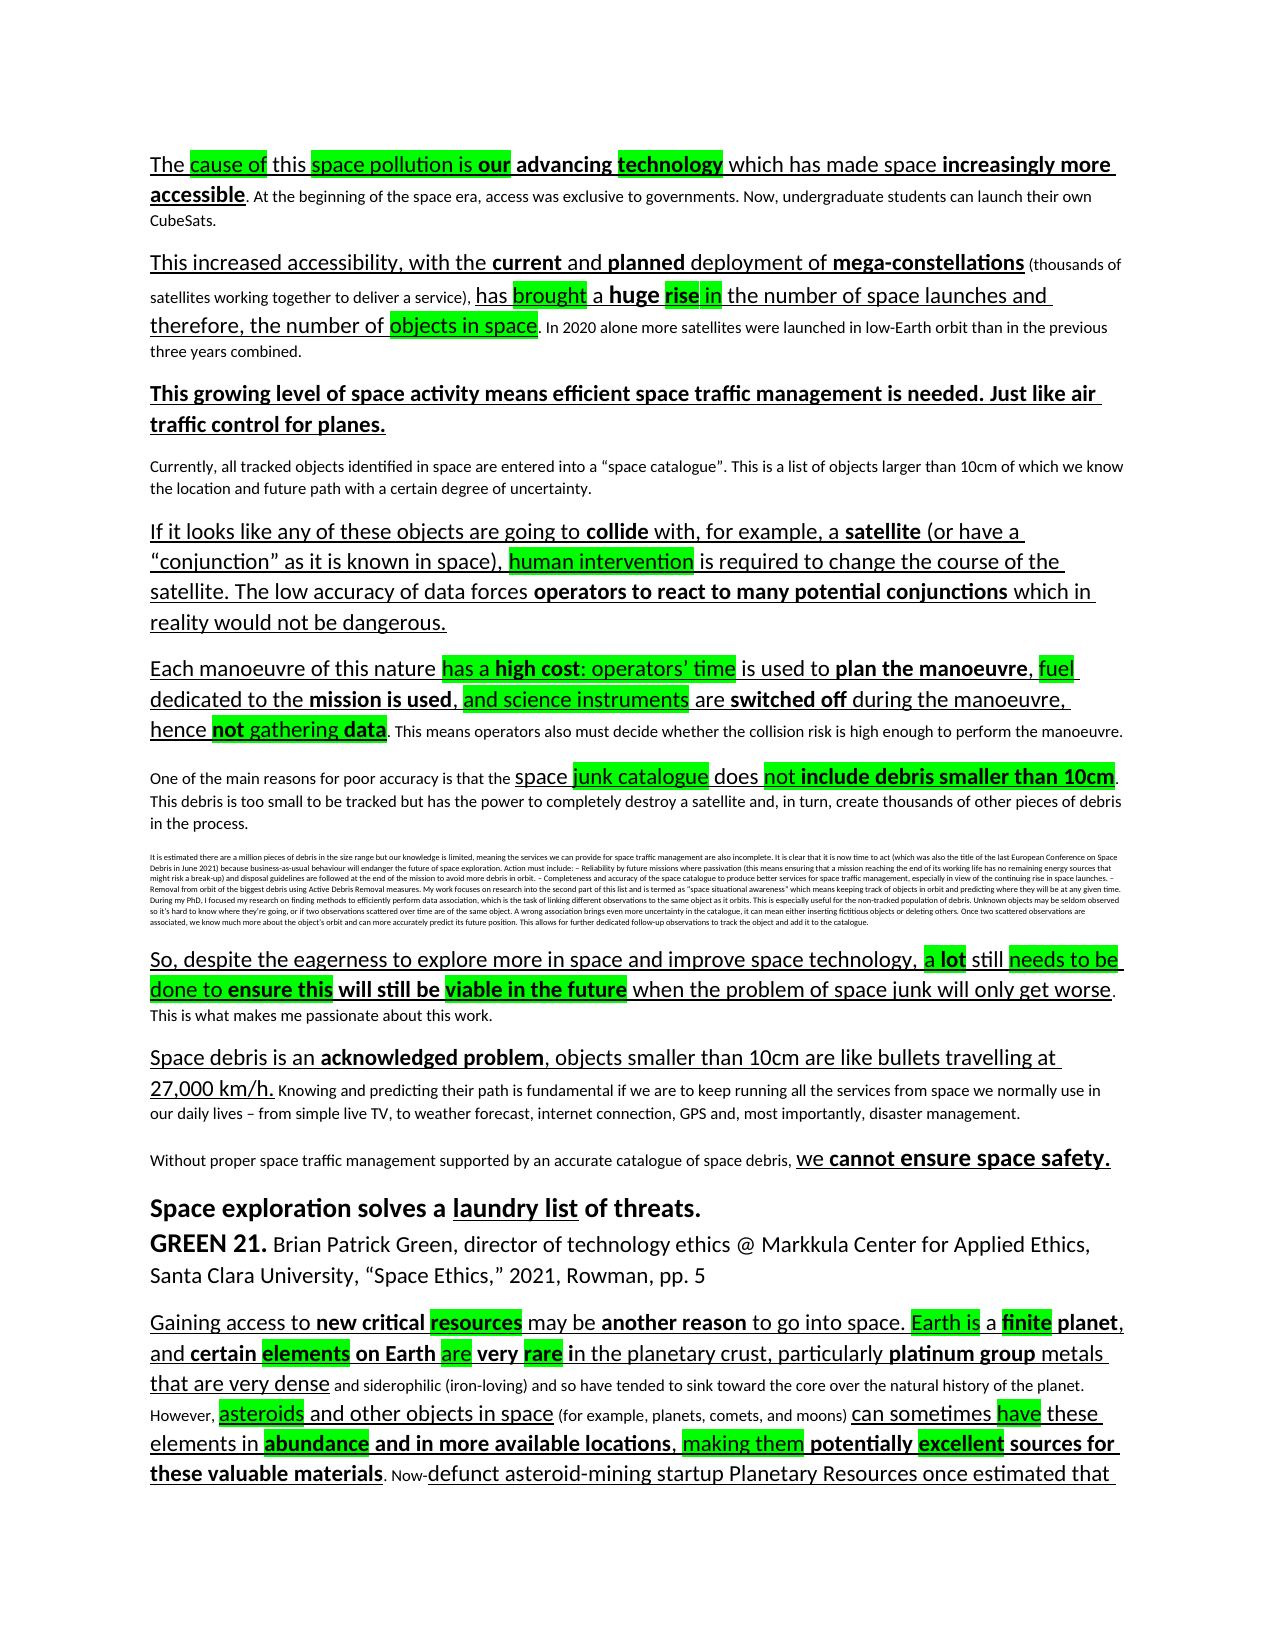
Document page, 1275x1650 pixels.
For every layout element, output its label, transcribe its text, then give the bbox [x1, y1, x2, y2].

text This increased accessibility, with the current and planned deployment of mega-constellations (thousands of satellites working together to deliver a service), has brought a huge rise in the number of space launches and therefore, the number of objects in space. In 2020 alone more satellites were launched in low-Earth orbit than in the previous three years combined. [150, 248, 1125, 361]
text One of the main reasons for poor accuracy is that the space junk catalogue does not include debris smaller than 10cm. This debris is too small to be tracked but has the power to completely destroy a satellite and, in turn, create thousands of other pieces of debris in the process. [150, 762, 1125, 834]
text GREEN 21. Brian Patrick Green, director of technology ethics @ Markkula Center for Applied Ethics, Santa Clara University, “Space Ethics,” 2021, Rowman, pp. 5 [150, 1226, 1125, 1289]
text So, despite the eagerness to explore more in space and improve space technology, a lot still needs to be done to ensure this will still be viable in the future when the problem of space junk will only get worse. This is what makes me passionate about this work. [150, 945, 1125, 1025]
text Currently, all tracked objects identified in space are entered into a “space catalogue”. This is a list of objects larger than 10cm of which we know the location and future path with a certain degree of uncertainty. [150, 457, 1125, 499]
subtitle Space exploration solves a laundry list of threats. [150, 1191, 1125, 1224]
text The cause of this space pollution is our advancing technology which has made space increasingly more accessible. At the beginning of the space era, access was exclusive to governments. Now, undergraduate students can launch their own CubeSats. [150, 150, 1125, 230]
text Each manoeuvre of this nature has a high cost: operators’ time is used to plan the manoeuvre, fuel dedicated to the mission is used, and science instruments are switched off during the manoeuvre, hence not gathering data. This means operators also must decide whether the collision risk is high enough to perform the manoeuvre. [150, 654, 1125, 743]
text Space debris is an acknowledged problem, objects smaller than 10cm are like bullets travelling at 27,000 km/h. Knowing and predicting their path is fundamental if we are to keep running all the services from space we normally use in our daily lives – from simple live TV, to weather forecast, internet connection, GPS and, most importantly, disaster management. [150, 1043, 1125, 1123]
text If it looks like any of these objects are going to collide with, for example, a satellite (or have a “conjunction” as it is known in space), human intervention is required to change the course of the satellite. The low accuracy of data forces operators to react to many potential conjunctions which in reality would not be dangerous. [150, 517, 1125, 636]
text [150, 1308, 1125, 1487]
text This growing level of space activity means efficient space traffic management is needed. Just like air traffic control for planes. [150, 379, 1125, 438]
text Without proper space traffic management supported by an accurate catalogue of space debris, we cannot ensure space safety. [150, 1142, 1125, 1172]
